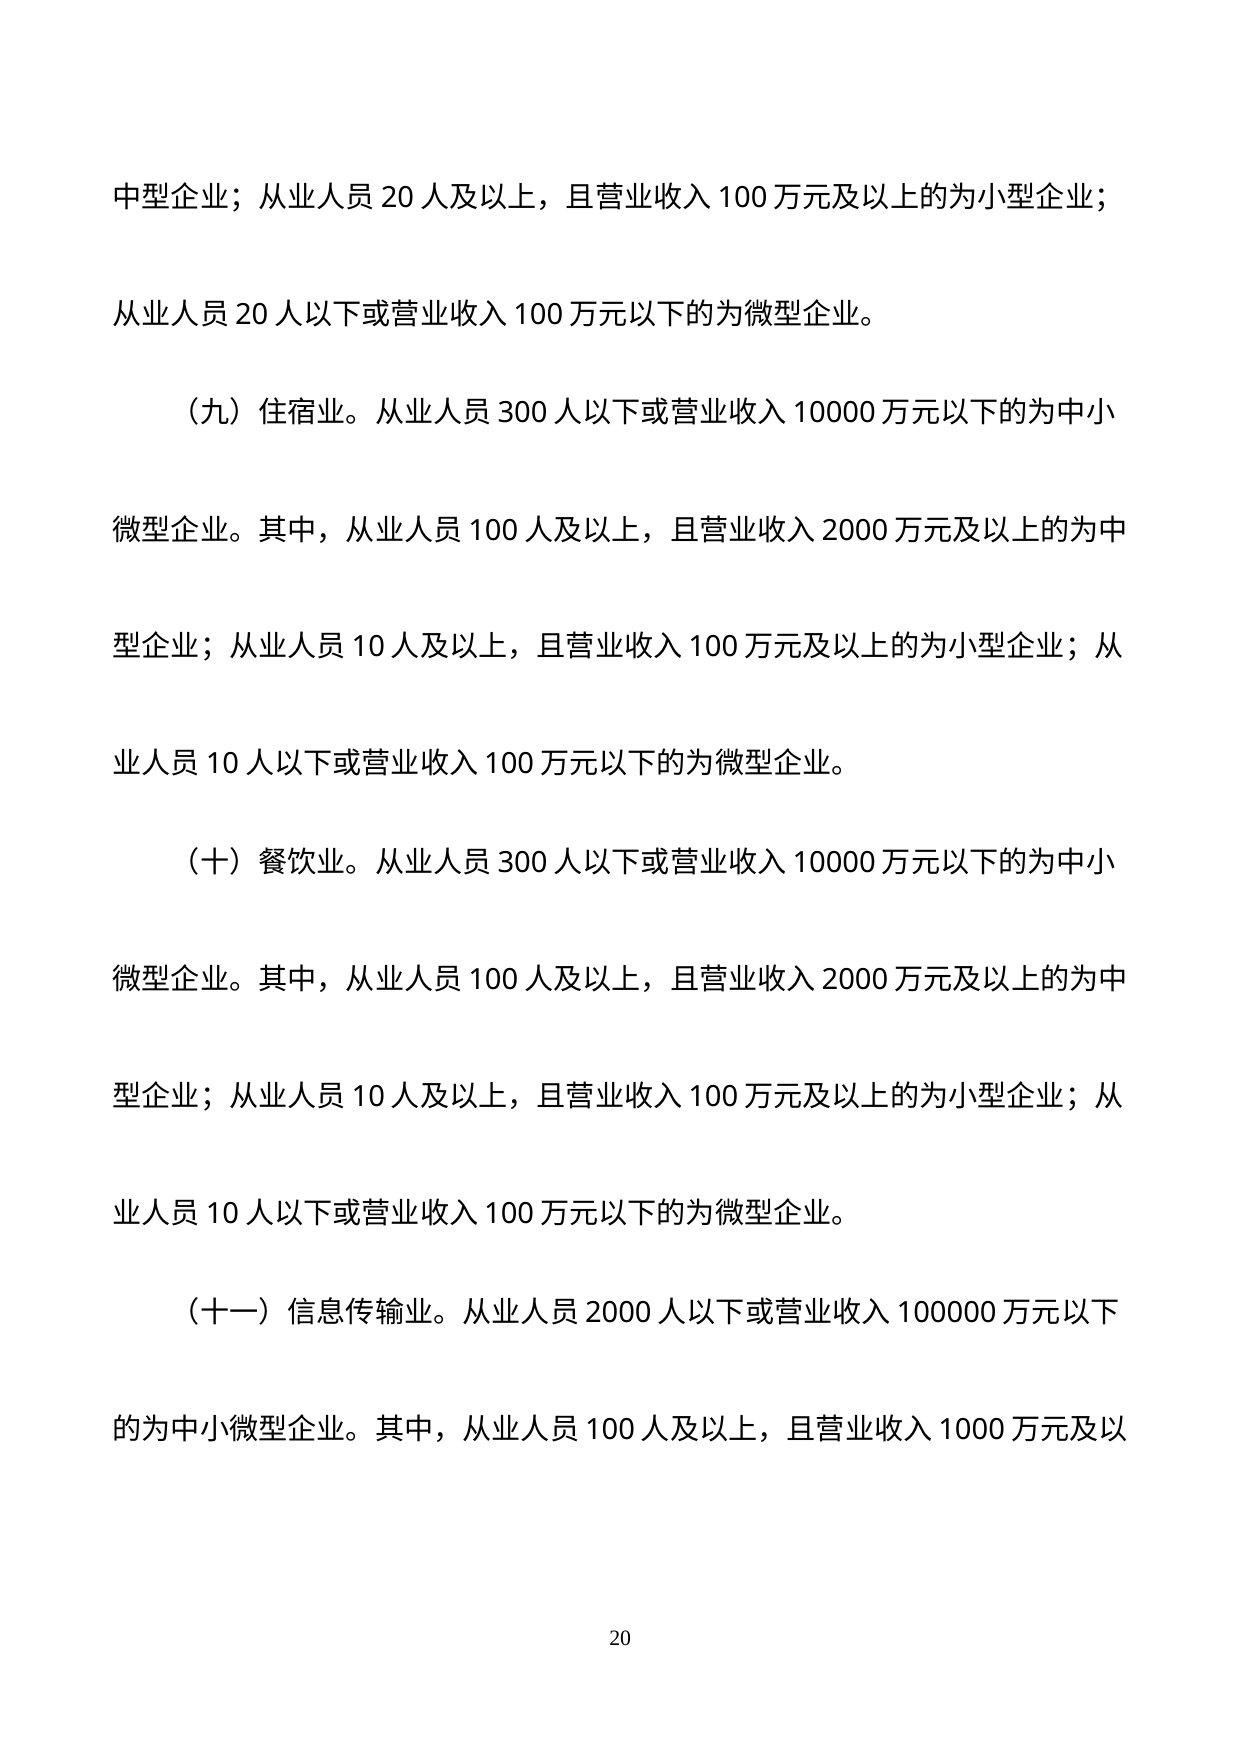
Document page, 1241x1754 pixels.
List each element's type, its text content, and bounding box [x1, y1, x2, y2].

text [112, 1277, 1128, 1459]
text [112, 162, 1128, 344]
text （九）住宿业。从业人员300人以下或营业收入10000万元以下的为中小微型企业。其中，从业人员100人及以上，且营业收入2000万元及以上的为中型企业；从业人员10人及以上，且营业收入100万元及以上的为小型企业；从业人员10人以下或营业收入100万元以下的为微型企业。 [112, 378, 1128, 794]
text （十）餐饮业。从业人员300人以下或营业收入10000万元以下的为中小微型企业。其中，从业人员100人及以上，且营业收入2000万元及以上的为中型企业；从业人员10人及以上，且营业收入100万元及以上的为小型企业；从业人员10人以下或营业收入100万元以下的为微型企业。 [112, 828, 1128, 1243]
